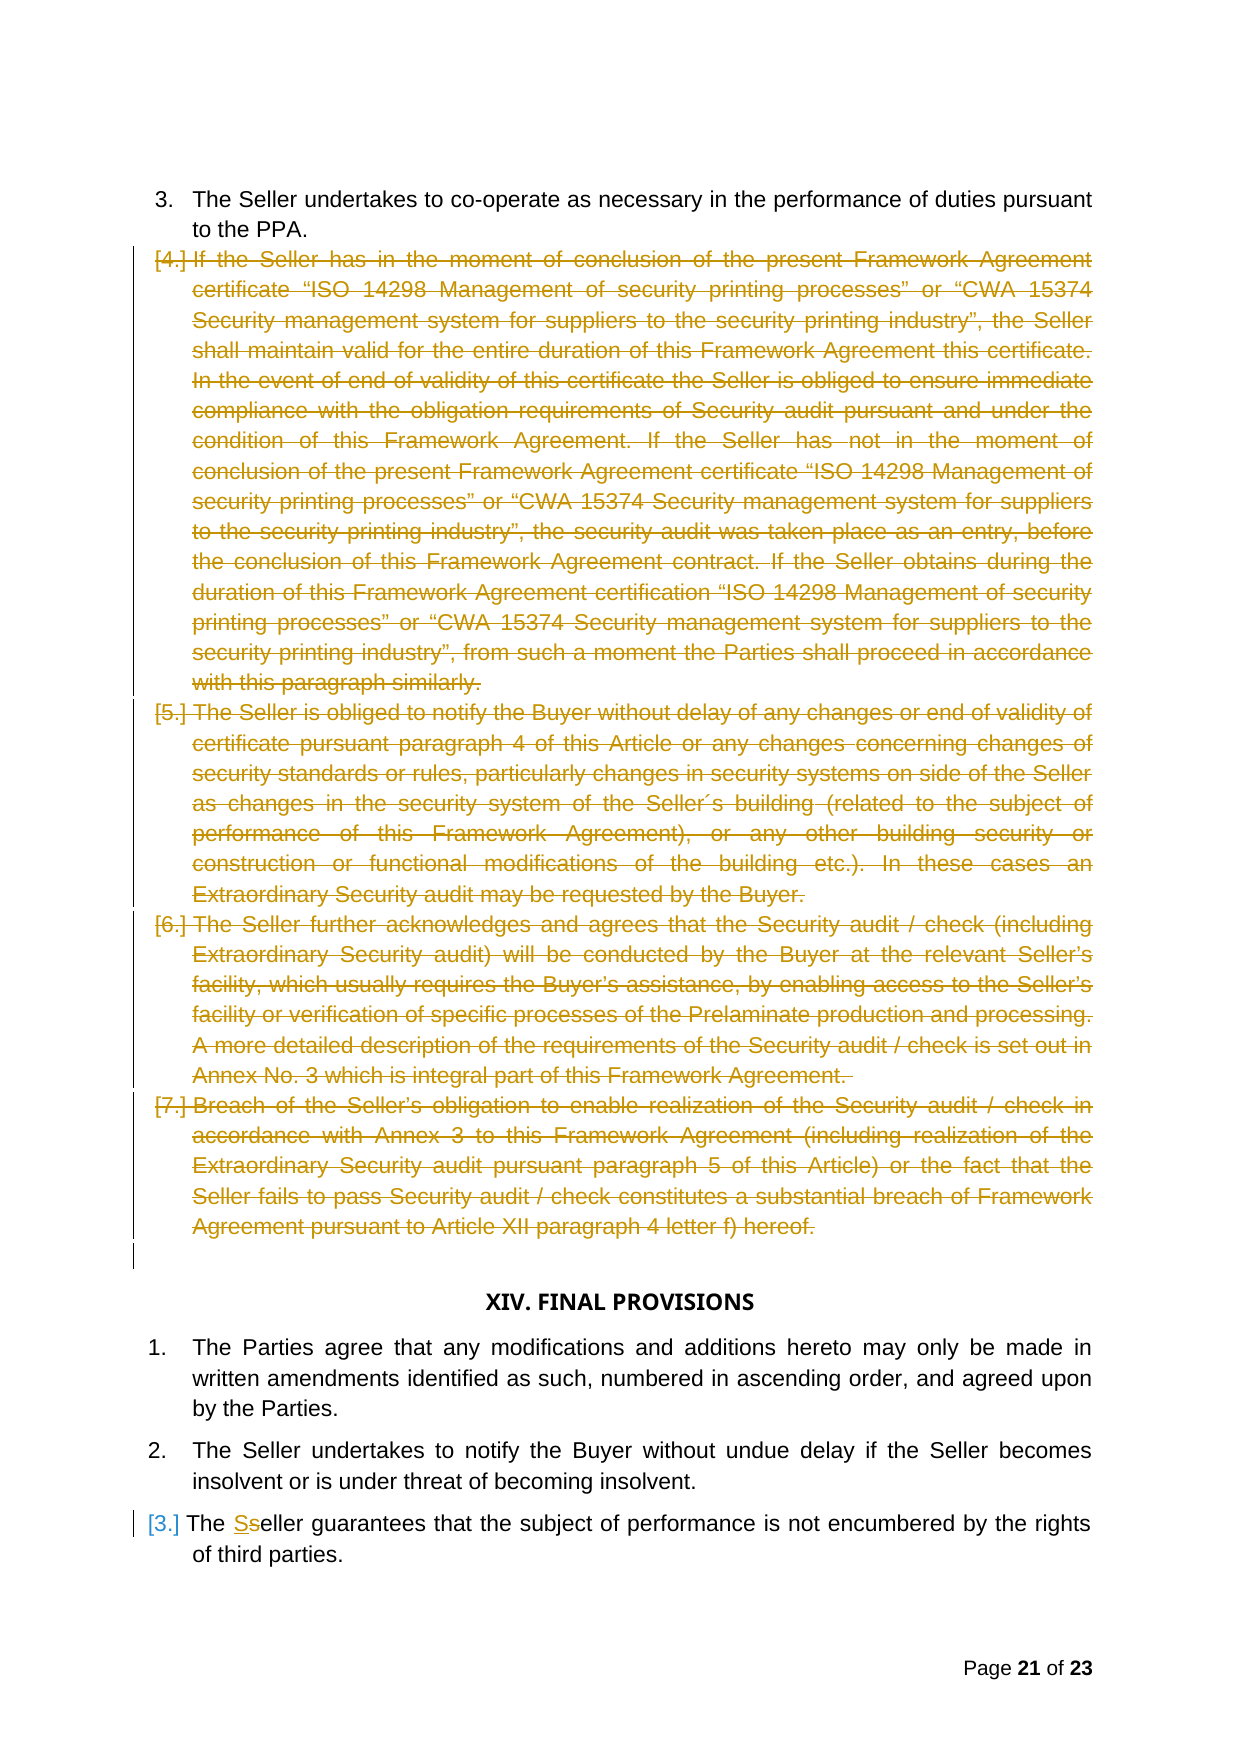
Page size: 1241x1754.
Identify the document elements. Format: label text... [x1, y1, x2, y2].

text XIV. FINAL PROVISIONS [148, 1286, 1093, 1317]
list The Seller undertakes to co-operate as necessary in the performance of duties pursuant to the PPA. [154, 186, 1093, 242]
list The Seller undertakes to notify the Buyer without undue delay if the Seller becomes insolvent or is under threat of becoming insolvent. [148, 1437, 1093, 1494]
list The eller guarantees that the subject of performance is not encumbered by the rights of third parties. [148, 1510, 1093, 1567]
list The Parties agree that any modifications and additions hereto may only be made in written amendments identified as such, numbered in ascending order, and agreed upon by the Parties. [148, 1334, 1093, 1421]
